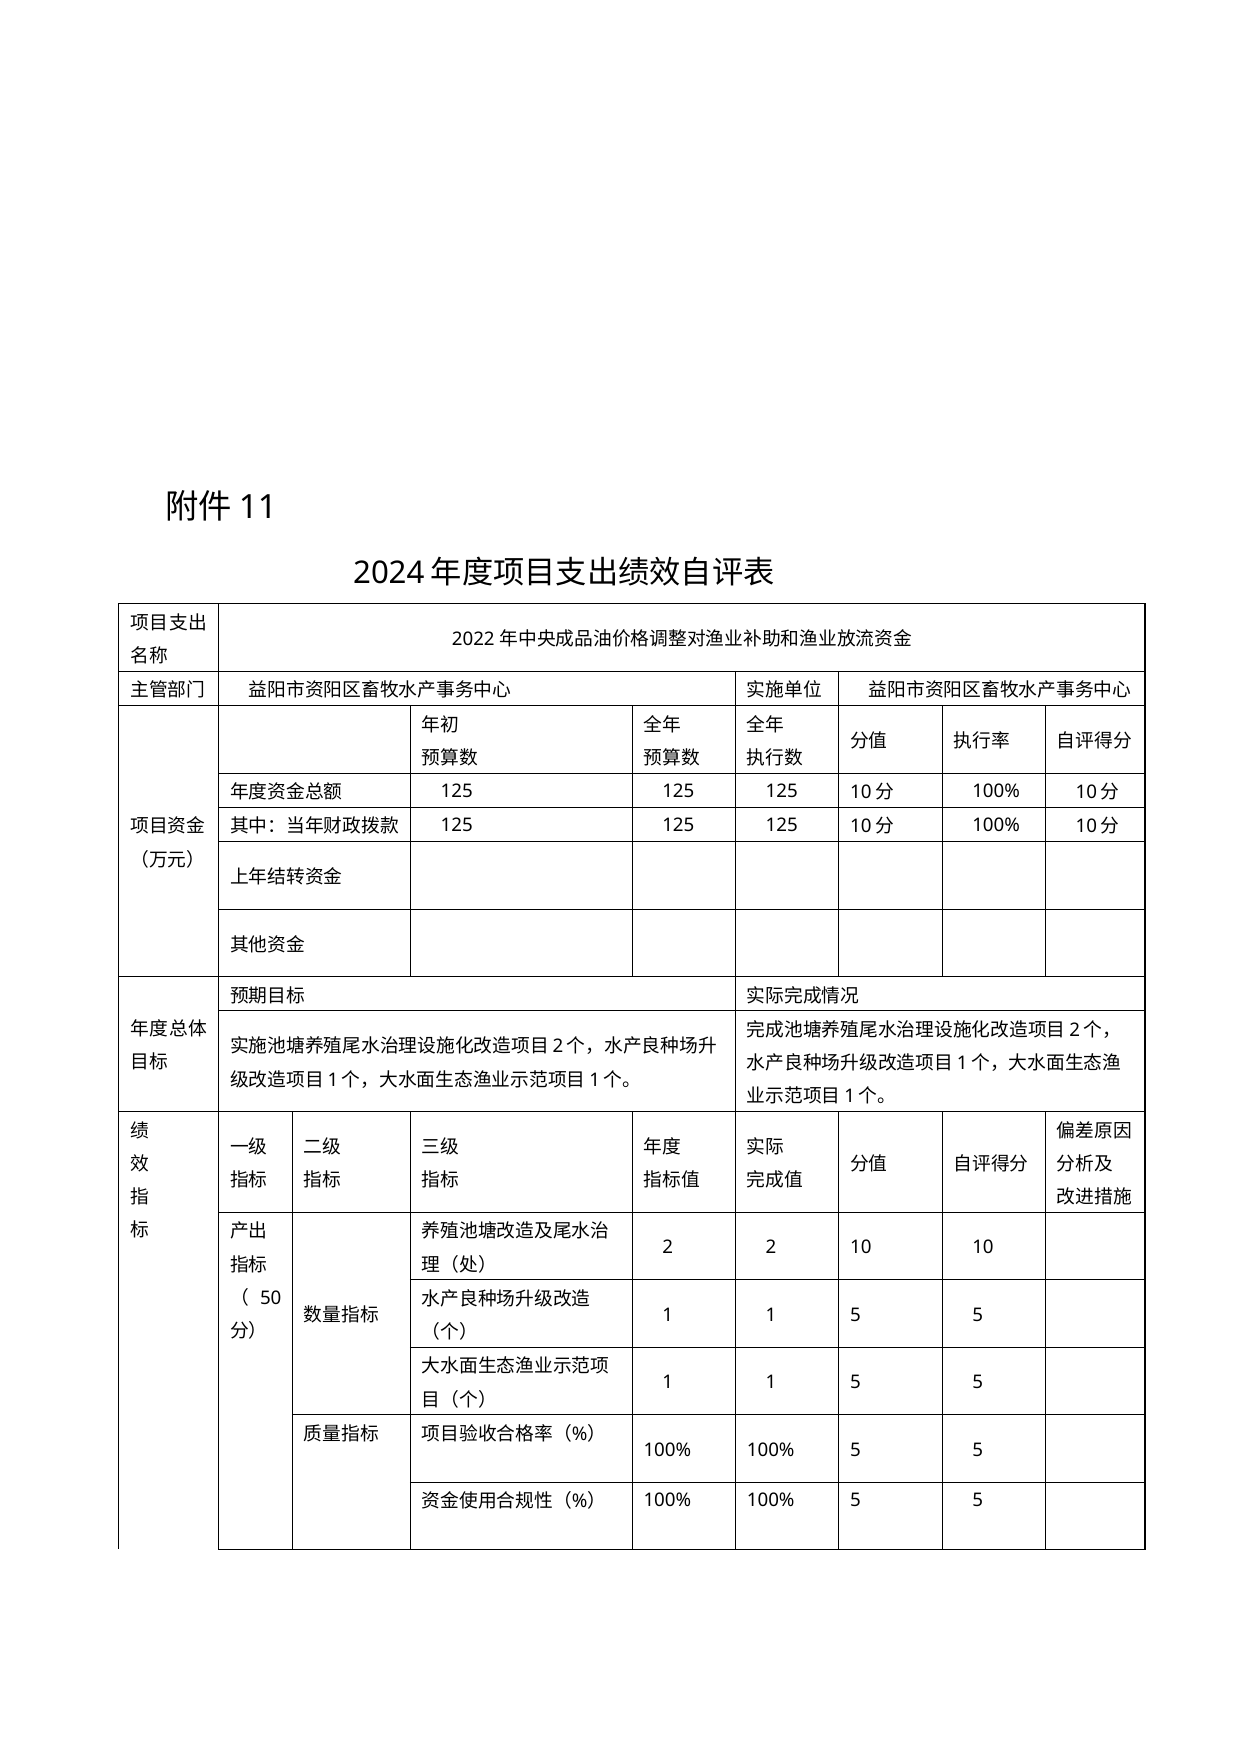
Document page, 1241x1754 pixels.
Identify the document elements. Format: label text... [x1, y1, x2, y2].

table_cell 100% [633, 1415, 735, 1482]
table_cell 益阳市资阳区畜牧水产事务中心 [839, 672, 1144, 705]
table_cell 实际完成情况 [736, 977, 1144, 1010]
table_cell 完成池塘养殖尾水治理设施化改造项目2个，水产良种场升级改造项目1个，大水面生态渔业示范项目1个。 [736, 1011, 1144, 1111]
table_cell 执行率 [943, 706, 1045, 773]
table_cell 5 [943, 1280, 1045, 1347]
table_cell 数量指标 [293, 1213, 410, 1414]
table_cell 5 [943, 1483, 1045, 1549]
table_cell 大水面生态渔业示范项目（个） [411, 1348, 632, 1414]
table_cell [1046, 910, 1144, 976]
table_cell 100% [633, 1483, 735, 1549]
table_cell [1046, 842, 1144, 909]
table_cell [736, 910, 838, 976]
table_cell 预期目标 [219, 977, 735, 1010]
table_cell 分值 [839, 706, 942, 773]
table_cell [1046, 1348, 1144, 1414]
table_cell 10 [839, 1213, 942, 1279]
text 附件11 [165, 470, 1098, 537]
table_cell 2 [736, 1213, 838, 1279]
table_cell [633, 842, 735, 909]
table_cell 其他资金 [219, 910, 410, 976]
table_cell 年度资金总额 [219, 774, 410, 807]
table_cell [1046, 1213, 1144, 1279]
table_cell 自评得分 [943, 1112, 1045, 1212]
table_cell 125 [633, 774, 735, 807]
table_cell 产出 指标 （50分） [219, 1213, 292, 1549]
table_cell 其中：当年财政拨款 [219, 808, 410, 841]
table_cell 100% [943, 808, 1045, 841]
table_cell [1046, 1415, 1144, 1482]
table_header 项目支出名称 [119, 604, 218, 671]
table_cell [1046, 1280, 1144, 1347]
table_cell 实施单位 [736, 672, 838, 705]
table_cell 5 [839, 1483, 942, 1549]
table_cell [943, 910, 1045, 976]
table_cell 全年 预算数 [633, 706, 735, 773]
table_cell 5 [839, 1280, 942, 1347]
table_cell 水产良种场升级改造（个） [411, 1280, 632, 1347]
table_cell 质量指标 [293, 1415, 410, 1549]
table_cell 资金使用合规性（%） [411, 1483, 632, 1549]
table_cell 自评得分 [1046, 706, 1144, 773]
table_cell 125 [633, 808, 735, 841]
table_cell 年初 预算数 [411, 706, 632, 773]
table_cell [1046, 1483, 1144, 1549]
table_cell 二级 指标 [293, 1112, 410, 1212]
text 2024年度项目支出绩效自评表 [165, 537, 1098, 603]
table_cell 年度总体目标 [119, 977, 218, 1111]
table_cell [633, 910, 735, 976]
table_cell 5 [943, 1348, 1045, 1414]
table_cell [839, 910, 942, 976]
table_cell 上年结转资金 [219, 842, 410, 909]
table_cell 1 [633, 1348, 735, 1414]
table_cell 10分 [1046, 774, 1144, 807]
table_cell 5 [839, 1348, 942, 1414]
table_cell 100% [736, 1483, 838, 1549]
table_cell 三级 指标 [411, 1112, 632, 1212]
table_cell 分值 [839, 1112, 942, 1212]
table_header 2022 年中央成品油价格调整对渔业补助和渔业放流资金 [219, 604, 1144, 671]
table_cell [839, 842, 942, 909]
table_cell [736, 842, 838, 909]
table_cell 一级 指标 [219, 1112, 292, 1212]
table_cell 项目资金 （万元） [119, 706, 218, 976]
table_cell 养殖池塘改造及尾水治理（处） [411, 1213, 632, 1279]
table_cell 偏差原因 分析及 改进措施 [1046, 1112, 1144, 1212]
table_cell 100% [943, 774, 1045, 807]
table_cell [411, 910, 632, 976]
table_cell 2 [633, 1213, 735, 1279]
table_cell 100% [736, 1415, 838, 1482]
table_cell 10分 [839, 774, 942, 807]
table_cell [219, 706, 410, 773]
table_cell 实际 完成值 [736, 1112, 838, 1212]
table_cell 125 [411, 808, 632, 841]
table_cell 125 [411, 774, 632, 807]
table_cell 125 [736, 774, 838, 807]
table_cell 项目验收合格率（%） [411, 1415, 632, 1482]
table_cell 全年 执行数 [736, 706, 838, 773]
table_cell 益阳市资阳区畜牧水产事务中心 [219, 672, 735, 705]
table_cell 1 [736, 1348, 838, 1414]
table_cell 125 [736, 808, 838, 841]
table_cell 5 [839, 1415, 942, 1482]
table_cell [943, 842, 1045, 909]
table_cell 10 [943, 1213, 1045, 1279]
table_cell 10分 [839, 808, 942, 841]
table_cell 年度 指标值 [633, 1112, 735, 1212]
table_cell 5 [943, 1415, 1045, 1482]
table_cell 10分 [1046, 808, 1144, 841]
table_cell 绩 效 指 标 [119, 1112, 218, 1549]
table_cell [411, 842, 632, 909]
table_cell 主管部门 [119, 672, 218, 705]
table_cell 1 [633, 1280, 735, 1347]
table_cell 1 [736, 1280, 838, 1347]
table_cell 实施池塘养殖尾水治理设施化改造项目2个，水产良种场升级改造项目1个，大水面生态渔业示范项目1个。 [219, 1011, 735, 1111]
